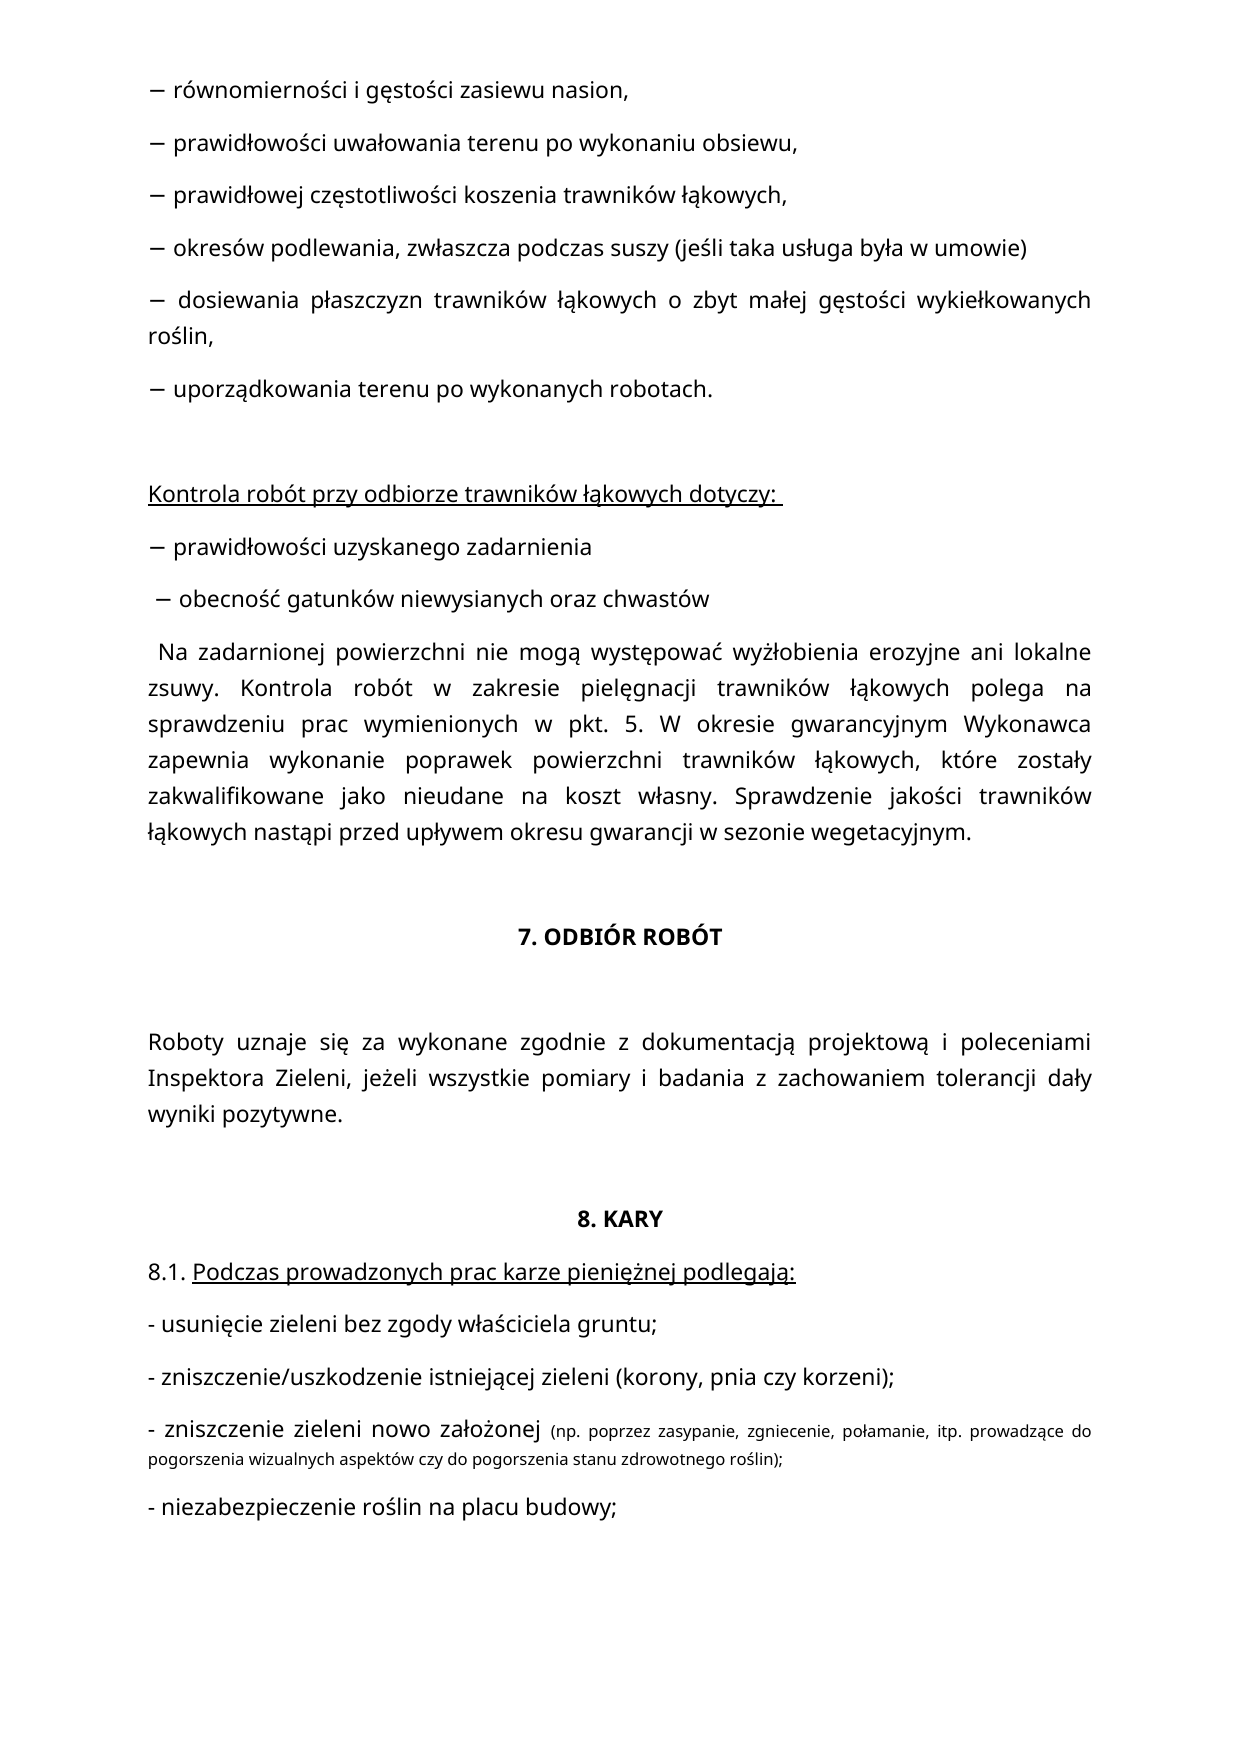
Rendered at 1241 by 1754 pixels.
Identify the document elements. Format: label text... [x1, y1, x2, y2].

text − obecność gatunków niewysianych oraz chwastów [148, 583, 1093, 614]
text 8.1. Podczas prowadzonych prac karze pieniężnej podlegają: [148, 1256, 1093, 1287]
text − równomierności i gęstości zasiewu nasion, [148, 74, 1093, 105]
text 7. ODBIÓR ROBÓT [148, 921, 1093, 952]
text - usunięcie zieleni bez zgody właściciela gruntu; [148, 1308, 1093, 1339]
text − prawidłowej częstotliwości koszenia trawników łąkowych, [148, 179, 1093, 210]
text - zniszczenie zieleni nowo założonej (np. poprzez zasypanie, zgniecenie, połamanie, itp. prowadzące do pogorszenia wizualnych aspektów czy do pogorszenia stanu zdrowotnego roślin); [148, 1413, 1093, 1471]
text − prawidłowości uzyskanego zadarnienia [148, 531, 1093, 562]
text 8. KARY [148, 1203, 1093, 1234]
text − dosiewania płaszczyzn trawników łąkowych o zbyt małej gęstości wykiełkowanych roślin, [148, 284, 1093, 351]
text Na zadarnionej powierzchni nie mogą występować wyżłobienia erozyjne ani lokalne zsuwy. Kontrola robót w zakresie pielęgnacji trawników łąkowych polega na sprawdzeniu prac wymienionych w pkt. 5. W okresie gwarancyjnym Wykonawca zapewnia wykonanie poprawek powierzchni trawników łąkowych, które zostały zakwalifikowane jako nieudane na koszt własny. Sprawdzenie jakości trawników łąkowych nastąpi przed upływem okresu gwarancji w sezonie wegetacyjnym. [148, 636, 1093, 847]
text Roboty uznaje się za wykonane zgodnie z dokumentacją projektową i poleceniami Inspektora Zieleni, jeżeli wszystkie pomiary i badania z zachowaniem tolerancji dały wyniki pozytywne. [148, 1026, 1093, 1129]
text - zniszczenie/uszkodzenie istniejącej zieleni (korony, pnia czy korzeni); [148, 1361, 1093, 1392]
text Kontrola robót przy odbiorze trawników łąkowych dotyczy: [148, 478, 1093, 509]
text − prawidłowości uwałowania terenu po wykonaniu obsiewu, [148, 126, 1093, 158]
text − uporządkowania terenu po wykonanych robotach. [148, 373, 1093, 404]
text - niezabezpieczenie roślin na placu budowy; [148, 1491, 1093, 1522]
text − okresów podlewania, zwłaszcza podczas suszy (jeśli taka usługa była w umowie) [148, 232, 1093, 263]
